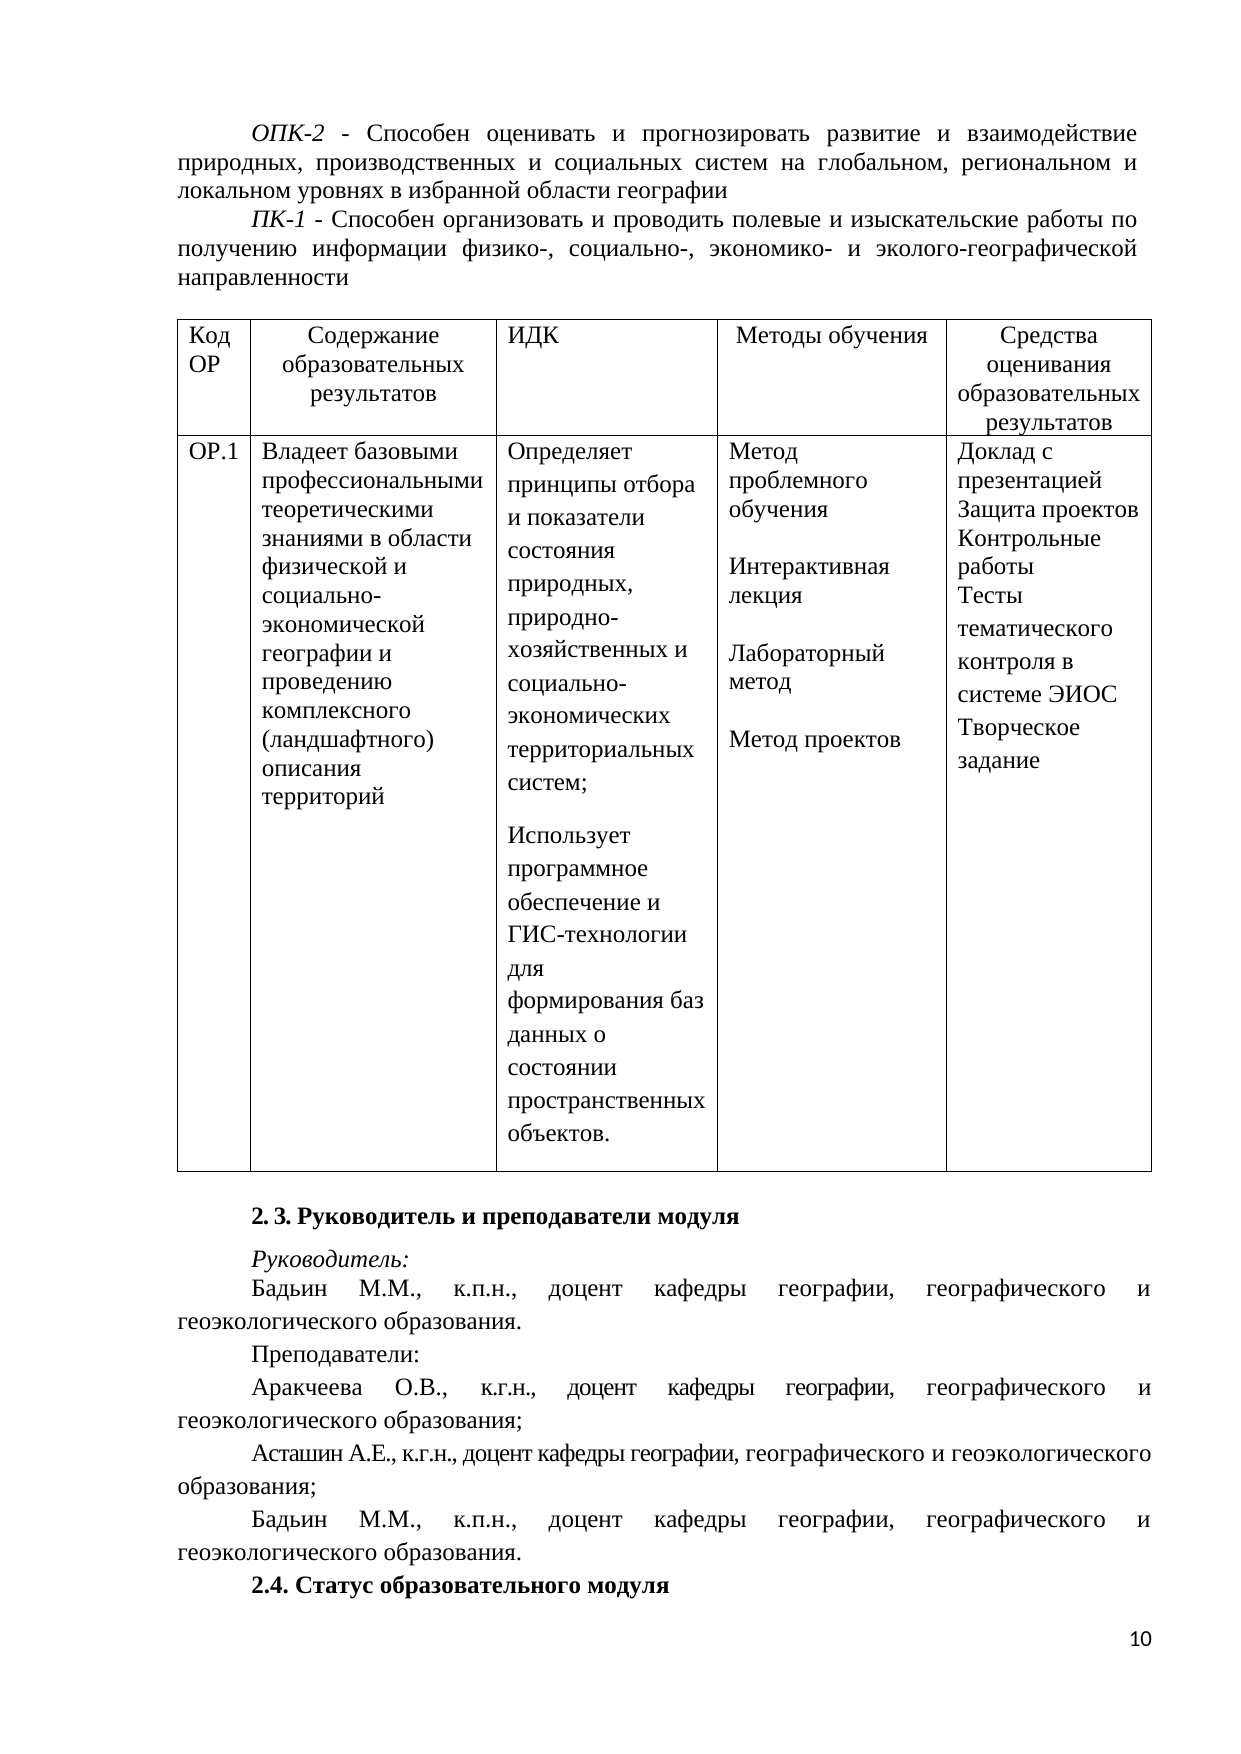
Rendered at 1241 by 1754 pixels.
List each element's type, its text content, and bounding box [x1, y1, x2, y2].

text ПК-1 - Способен организовать и проводить полевые и изыскательские работы по получению информации физико-, социально-, экономико- и эколого-географической направленности [177, 204, 1138, 291]
table_header Содержание образовательных результатов [251, 320, 496, 435]
table_header Методы обучения [718, 320, 946, 435]
text ОПК-2 - Способен оценивать и прогнозировать развитие и взаимодействие природных, производственных и социальных систем на глобальном, региональном и локальном уровнях в избранной области географии [177, 118, 1138, 204]
table_cell Доклад с презентацией Защита проектов Контрольные работы Тесты тематического контроля в системе ЭИОС Творческое задание [947, 436, 1151, 1171]
table_header Код ОР [178, 320, 250, 435]
table_header Средства оценивания образовательных результатов [947, 320, 1151, 435]
table_cell Определяет принципы отбора и показатели состояния природных, природно-хозяйственных и социально-экономических территориальных систем; Использует программное обеспечение и ГИС-технологии для формирования баз данных о состоянии пространственных объектов. [497, 436, 717, 1171]
table_cell Владеет базовыми профессиональными теоретическими знаниями в области физической и социально-экономической географии и проведению комплексного (ландшафтного) описания территорий [251, 436, 496, 1171]
text Преподаватели: [177, 1339, 1152, 1368]
text Аракчеева О.В., к.г.н., доцент кафедры географии, географического и геоэкологического образования; [177, 1372, 1152, 1434]
table_cell ОР.1 [178, 436, 250, 1171]
table_header ИДК [497, 320, 717, 435]
table_cell Метод проблемного обучения Интерактивная лекция Лабораторный метод Метод проектов [718, 436, 946, 1171]
text Руководитель: [177, 1244, 1152, 1273]
text 2. 3. Руководитель и преподаватели модуля [177, 1201, 1152, 1230]
text 2.4. Статус образовательного модуля [177, 1570, 1152, 1599]
text Бадьин М.М., к.п.н., доцент кафедры географии, географического и геоэкологического образования. [177, 1273, 1152, 1334]
text Бадьин М.М., к.п.н., доцент кафедры географии, географического и геоэкологического образования. [177, 1504, 1152, 1566]
text Асташин А.Е., к.г.н., доцент кафедры географии, географического и геоэкологического образования; [177, 1438, 1152, 1500]
